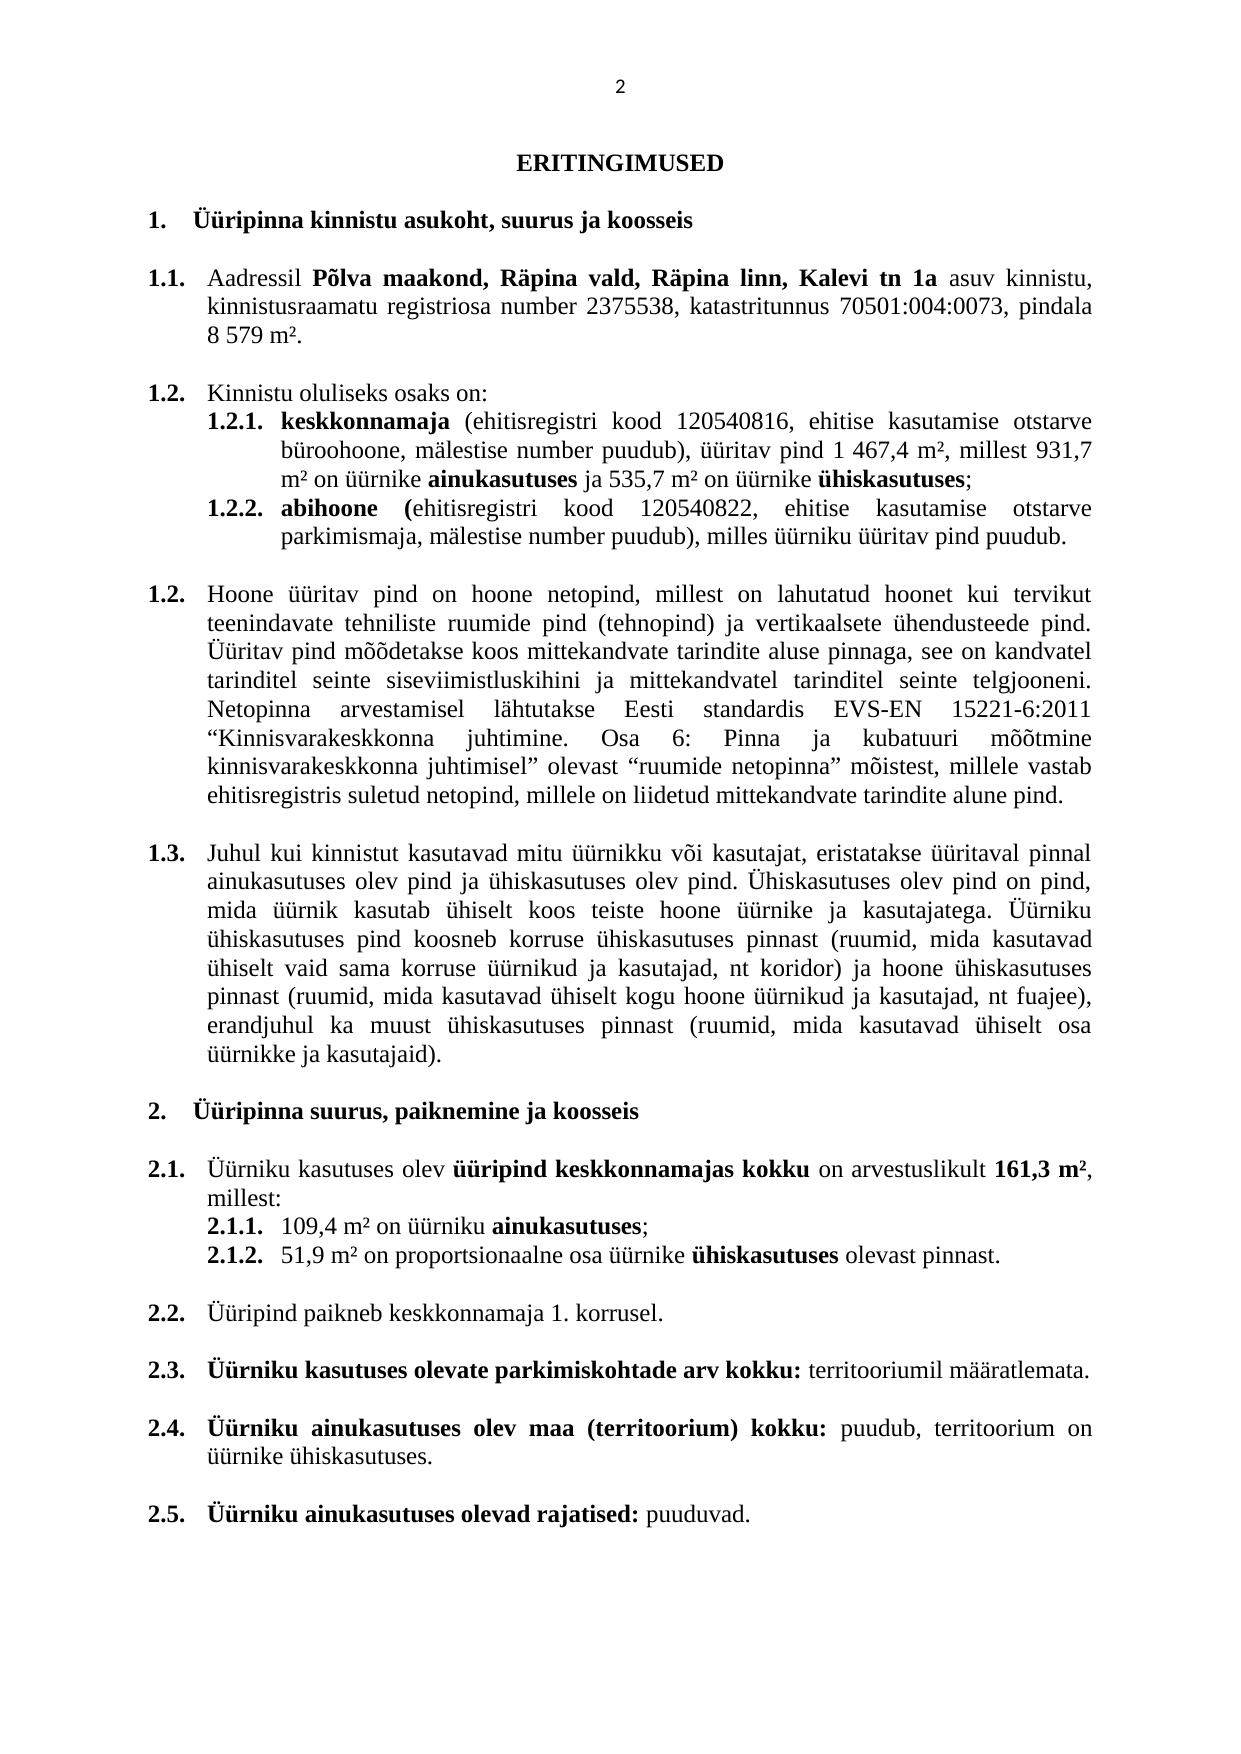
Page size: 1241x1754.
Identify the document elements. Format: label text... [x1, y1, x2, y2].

list Üüripinna kinnistu asukoht, suurus ja koosseis [148, 205, 1092, 234]
list Üürniku kasutuses olev üüripind keskkonnamajas kokku on arvestuslikult 161,3 m², millest: [148, 1154, 1092, 1211]
list 109,4 m² on üürniku ainukasutuses; [207, 1211, 1092, 1240]
list Kinnistu oluliseks osaks on: [148, 378, 1092, 406]
list Aadressil Põlva maakond, Räpina vald, Räpina linn, Kalevi tn 1a asuv kinnistu, kinnistusraamatu registriosa number 2375538, katastritunnus 70501:004:0073, pindala 8 579 m². [148, 263, 1092, 349]
list Üürniku kasutuses olevate parkimiskohtade arv kokku: territooriumil määratlemata. [148, 1355, 1092, 1384]
list 51,9 m² on proportsionaalne osa üürnike ühiskasutuses olevast pinnast. [207, 1240, 1092, 1269]
text ERITINGIMUSED [148, 148, 1092, 176]
list Üüripind paikneb keskkonnamaja 1. korrusel. [148, 1298, 1092, 1326]
list Üüripinna suurus, paiknemine ja koosseis [148, 1096, 1092, 1125]
list abihoone (ehitisregistri kood 120540822, ehitise kasutamise otstarve parkimismaja, mälestise number puudub), milles üürniku üüritav pind puudub. [207, 493, 1092, 550]
list keskkonnamaja (ehitisregistri kood 120540816, ehitise kasutamise otstarve büroohoone, mälestise number puudub), üüritav pind 1 467,4 m², millest 931,7 m² on üürnike ainukasutuses ja 535,7 m² on üürnike ühiskasutuses; [207, 406, 1092, 493]
list Üürniku ainukasutuses olev maa (territoorium) kokku: puudub, territoorium on üürnike ühiskasutuses. [148, 1413, 1092, 1470]
text 1.2. Hoone üüritav pind on hoone netopind, millest on lahutatud hoonet kui tervikut teenindavate tehniliste ruumide pind (tehnopind) ja vertikaalsete ühendusteede pind. Üüritav pind mõõdetakse koos mittekandvate tarindite aluse pinnaga, see on kandvatel tarinditel seinte siseviimistluskihini ja mittekandvatel tarinditel seinte telgjooneni. Netopinna arvestamisel lähtutakse Eesti standardis EVS-EN 15221-6:2011 “Kinnisvarakeskkonna juhtimine. Osa 6: Pinna ja kubatuuri mõõtmine kinnisvarakeskkonna juhtimisel” olevast “ruumide netopinna” mõistest, millele vastab ehitisregistris suletud netopind, millele on liidetud mittekandvate tarindite alune pind. [148, 579, 1092, 809]
list Üürniku ainukasutuses olevad rajatised: puuduvad. [148, 1499, 1092, 1528]
list Juhul kui kinnistut kasutavad mitu üürnikku või kasutajat, eristatakse üüritaval pinnal ainukasutuses olev pind ja ühiskasutuses olev pind. Ühiskasutuses olev pind on pind, mida üürnik kasutab ühiselt koos teiste hoone üürnike ja kasutajatega. Üürniku ühiskasutuses pind koosneb korruse ühiskasutuses pinnast (ruumid, mida kasutavad ühiselt vaid sama korruse üürnikud ja kasutajad, nt koridor) ja hoone ühiskasutuses pinnast (ruumid, mida kasutavad ühiselt kogu hoone üürnikud ja kasutajad, nt fuajee), erandjuhul ka muust ühiskasutuses pinnast (ruumid, mida kasutavad ühiselt osa üürnikke ja kasutajaid). [148, 838, 1092, 1068]
